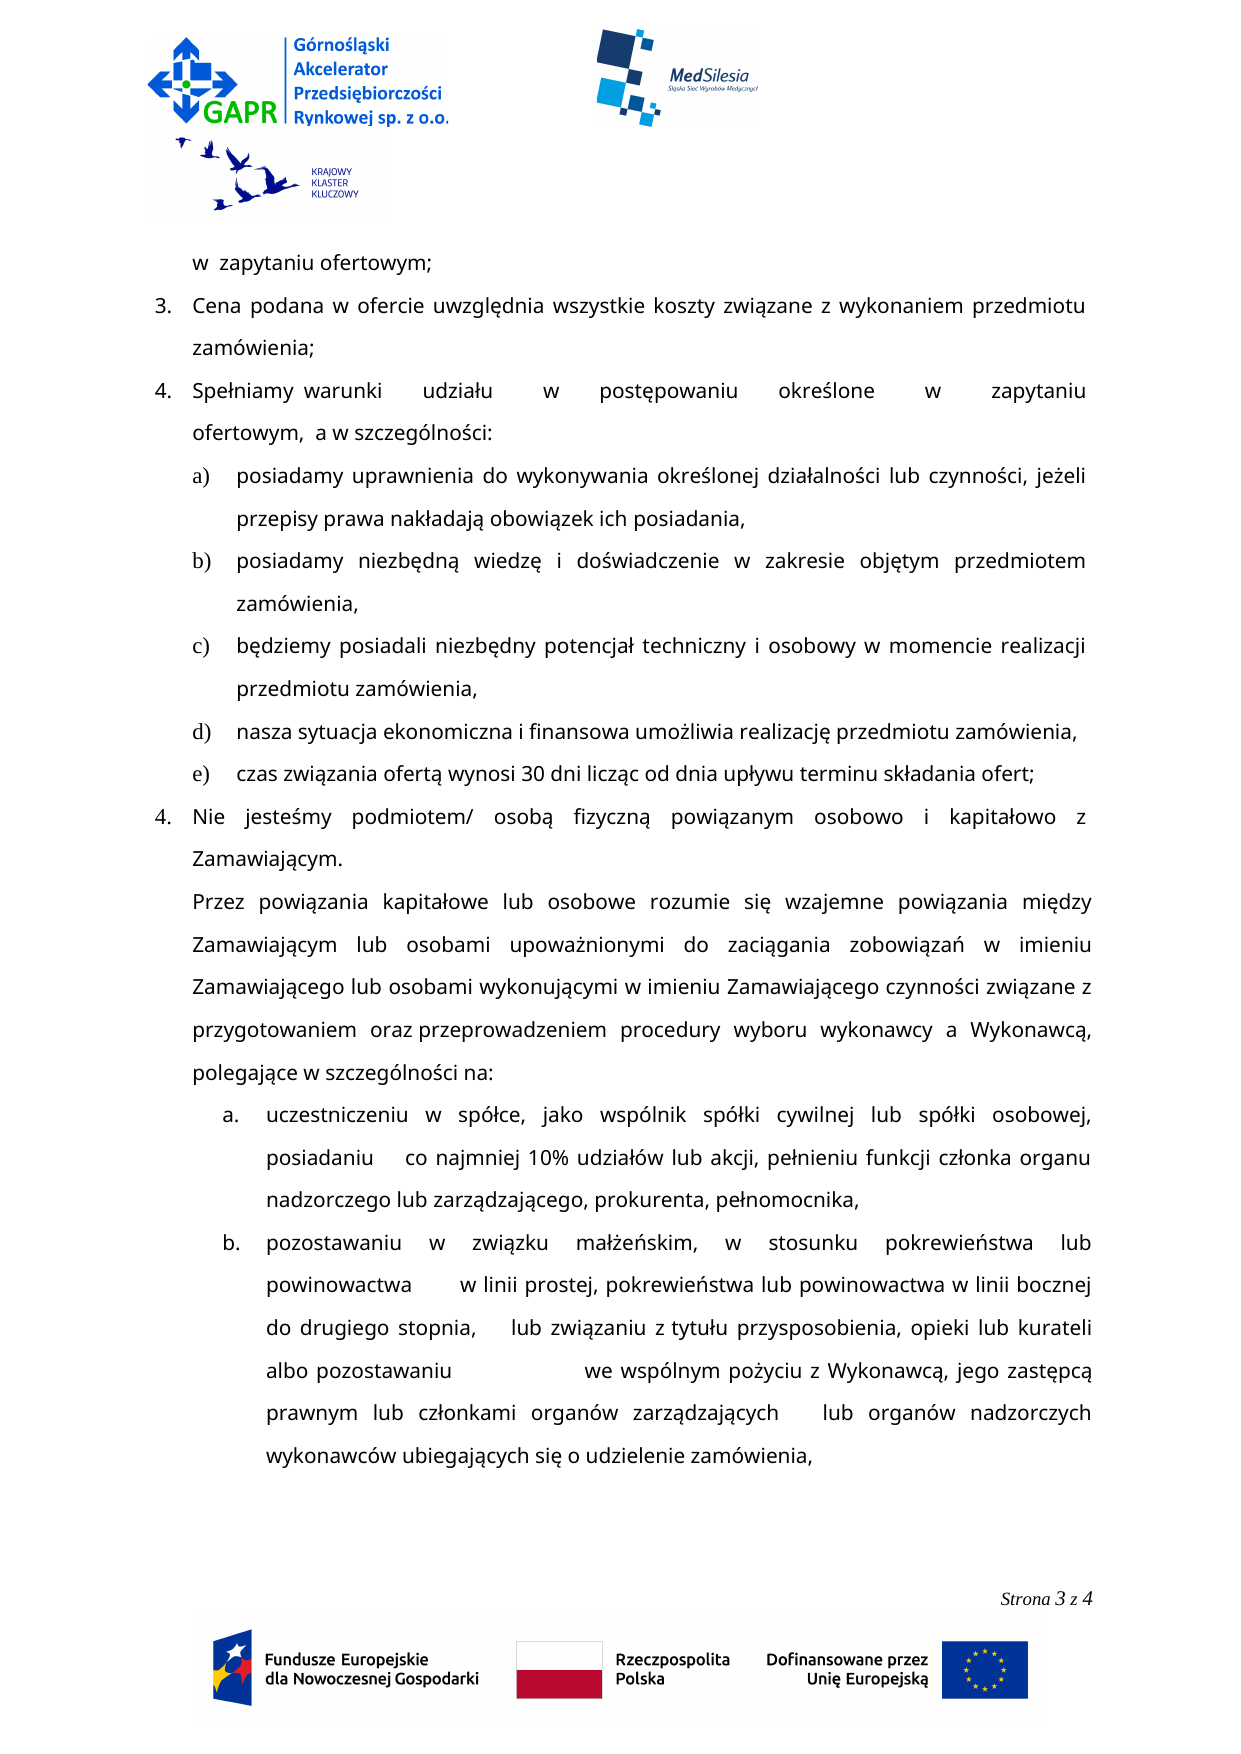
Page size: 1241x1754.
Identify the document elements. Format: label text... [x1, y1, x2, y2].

list posiadamy uprawnienia do wykonywania określonej działalności lub czynności, jeżeli przepisy prawa nakładają obowiązek ich posiadania, [192, 461, 1087, 532]
list posiadamy niezbędną wiedzę i doświadczenie w zakresie objętym przedmiotem zamówienia, [192, 546, 1087, 617]
list Cena podana w ofercie uwzględnia wszystkie koszty związane z wykonaniem przedmiotu zamówienia; [154, 291, 1087, 362]
list będziemy posiadali niezbędny potencjał techniczny i osobowy w momencie realizacji przedmiotu zamówienia, [192, 632, 1087, 703]
picture [596, 29, 758, 127]
list czas związania ofertą wynosi 30 dni licząc od dnia upływu terminu składania ofert; [192, 759, 1087, 788]
list uczestniczeniu w spółce, jako wspólnik spółki cywilnej lub spółki osobowej, posiadaniu co najmniej 10% udziałów lub akcji, pełnieniu funkcji członka organu nadzorczego lub zarządzającego, prokurenta, pełnomocnika, [222, 1100, 1093, 1214]
list nasza sytuacja ekonomiczna i finansowa umożliwia realizację przedmiotu zamówienia, [192, 717, 1087, 745]
list Nie jesteśmy podmiotem/ osobą fizyczną powiązanym osobowo i kapitałowo z Zamawiającym. [154, 802, 1087, 873]
list Oferowana przez nas usługa spełnia określoną przez Zamawiającego jakość i wymogi określone w zapytaniu ofertowym; [154, 248, 1087, 277]
list pozostawaniu w związku małżeńskim, w stosunku pokrewieństwa lub powinowactwa w linii prostej, pokrewieństwa lub powinowactwa w linii bocznej do drugiego stopnia, lub związaniu z tytułu przysposobienia, opieki lub kurateli albo pozostawaniu we wspólnym pożyciu z Wykonawcą, jego zastępcą prawnym lub członkami organów zarządzających lub organów nadzorczych wykonawców ubiegających się o udzielenie zamówienia, [222, 1228, 1093, 1469]
text Przez powiązania kapitałowe lub osobowe rozumie się wzajemne powiązania między Zamawiającym lub osobami upoważnionymi do zaciągania zobowiązań w imieniu Zamawiającego lub osobami wykonującymi w imieniu Zamawiającego czynności związane z przygotowaniem oraz przeprowadzeniem procedury wyboru wykonawcy a Wykonawcą, polegające w szczególności na: [192, 887, 1093, 1086]
picture [147, 37, 449, 222]
list Spełniamy warunki udziału w postępowaniu określone w zapytaniu ofertowym, a w szczególności: [154, 376, 1087, 447]
picture [194, 1610, 1047, 1725]
